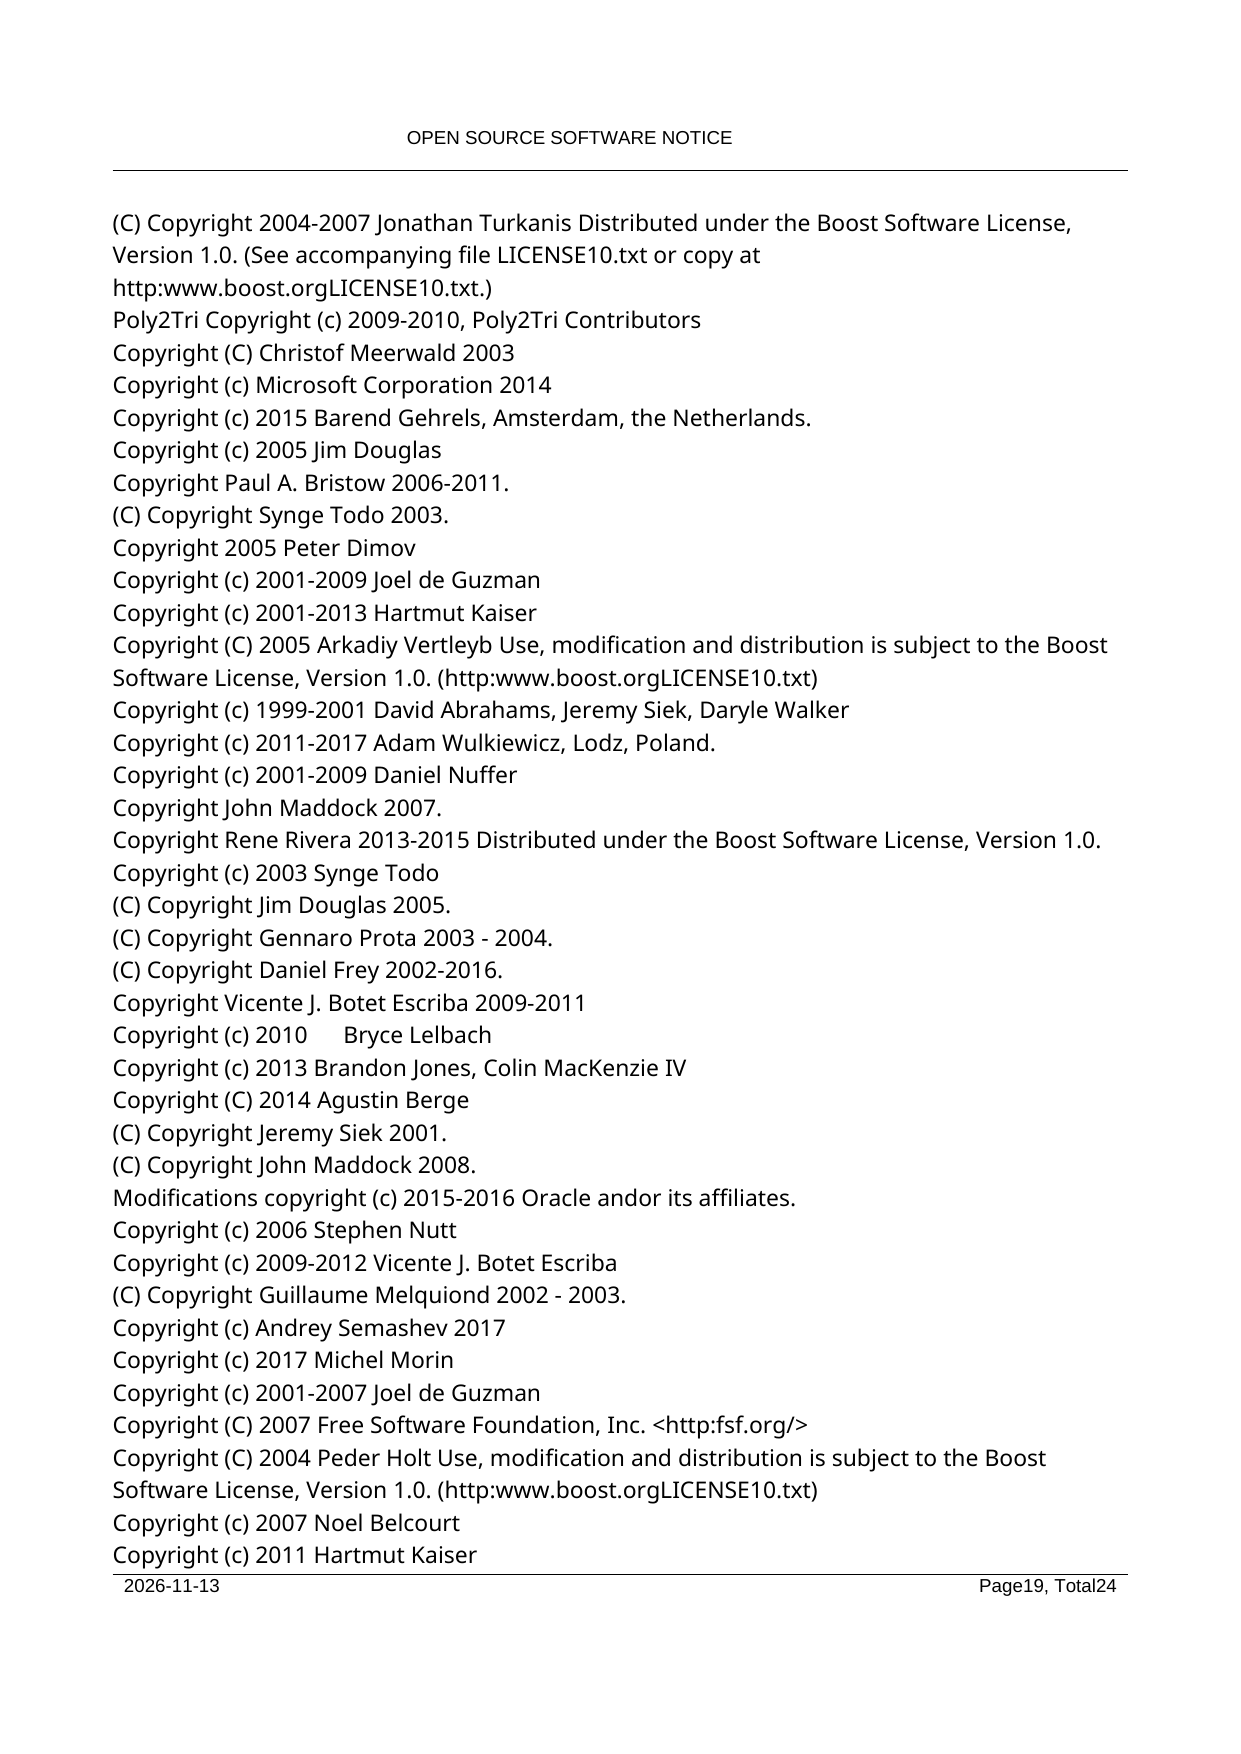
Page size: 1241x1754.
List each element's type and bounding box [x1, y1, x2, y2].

text [112, 206, 1128, 1571]
